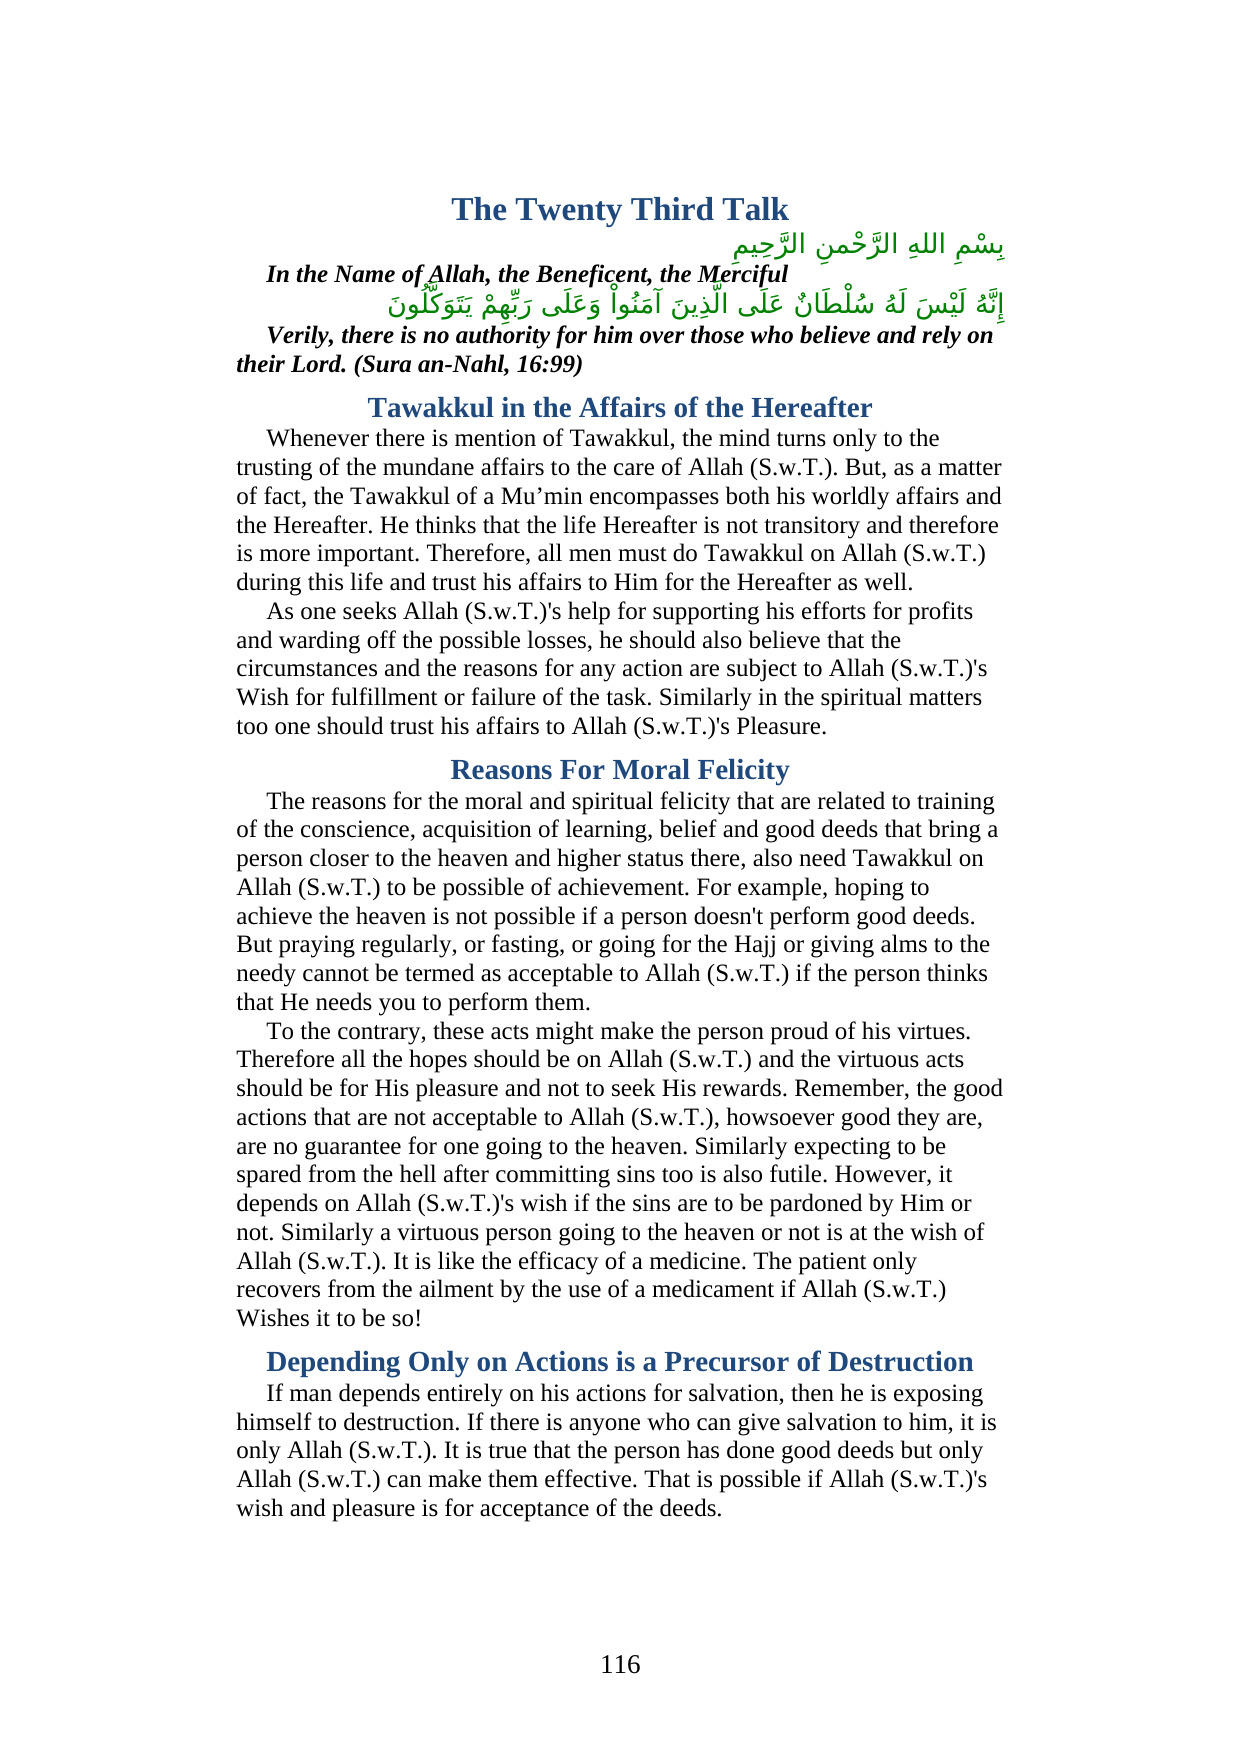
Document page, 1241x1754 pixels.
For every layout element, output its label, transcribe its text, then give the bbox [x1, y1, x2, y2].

text To the contrary, these acts might make the person proud of his virtues. Therefore all the hopes should be on Allah (S.w.T.) and the virtuous acts should be for His pleasure and not to seek His rewards. Remember, the good actions that are not acceptable to Allah (S.w.T.), howsoever good they are, are no guarantee for one going to the heaven. Similarly expecting to be spared from the hell after committing sins too is also futile. However, it depends on Allah (S.w.T.)'s wish if the sins are to be pardoned by Him or not. Similarly a virtuous person going to the heaven or not is at the wish of Allah (S.w.T.). It is like the efficacy of a medicine. The patient only recovers from the ailment by the use of a medicament if Allah (S.w.T.) Wishes it to be so! [236, 1016, 1004, 1332]
text Verily, there is no authority for him over those who believe and rely on their Lord. (Sura an-Nahl, 16:99) [236, 320, 1004, 377]
subtitle The Twenty Third Talk [236, 190, 1004, 228]
text بِسْمِ اللهِ الرَّحْمنِ الرَّحِيمِ [236, 228, 1004, 259]
text Whenever there is mention of Tawakkul, the mind turns only to the trusting of the mundane affairs to the care of Allah (S.w.T.). But, as a matter of fact, the Tawakkul of a Mu’min encompasses both his worldly affairs and the Hereafter. He thinks that the life Hereafter is not transitory and therefore is more important. Therefore, all men must do Tawakkul on Allah (S.w.T.) during this life and trust his affairs to Him for the Hereafter as well. [236, 423, 1004, 596]
text As one seeks Allah (S.w.T.)'s help for supporting his efforts for profits and warding off the possible losses, he should also believe that the circumstances and the reasons for any action are subject to Allah (S.w.T.)'s Wish for fulfillment or failure of the task. Similarly in the spiritual matters too one should trust his affairs to Allah (S.w.T.)'s Pleasure. [236, 596, 1004, 740]
subtitle Reasons For Moral Felicity [236, 752, 1004, 786]
subtitle Tawakkul in the Affairs of the Hereafter [236, 390, 1004, 423]
text If man depends entirely on his actions for salvation, then he is exposing himself to destruction. If there is anyone who can give salvation to him, it is only Allah (S.w.T.). It is true that the person has done good deeds but only Allah (S.w.T.) can make them effective. That is possible if Allah (S.w.T.)'s wish and pleasure is for acceptance of the deeds. [236, 1378, 1004, 1522]
subtitle Depending Only on Actions is a Precursor of Destruction [236, 1344, 1004, 1378]
text The reasons for the moral and spiritual felicity that are related to training of the conscience, acquisition of learning, belief and good deeds that bring a person closer to the heaven and higher status there, also need Tawakkul on Allah (S.w.T.) to be possible of achievement. For example, hoping to achieve the heaven is not possible if a person doesn't perform good deeds. But praying regularly, or fasting, or going for the Hajj or giving alms to the needy cannot be termed as acceptable to Allah (S.w.T.) if the person thinks that He needs you to perform them. [236, 786, 1004, 1016]
text In the Name of Allah, the Beneficent, the Merciful [236, 259, 1004, 288]
text إِنَّهُ لَيْسَ لَهُ سُلْطَانٌ عَلَى الَّذِينَ آمَنُواْ وَعَلَى رَبِّهِمْ يَتَوَكَّلُونَ [236, 288, 1004, 320]
